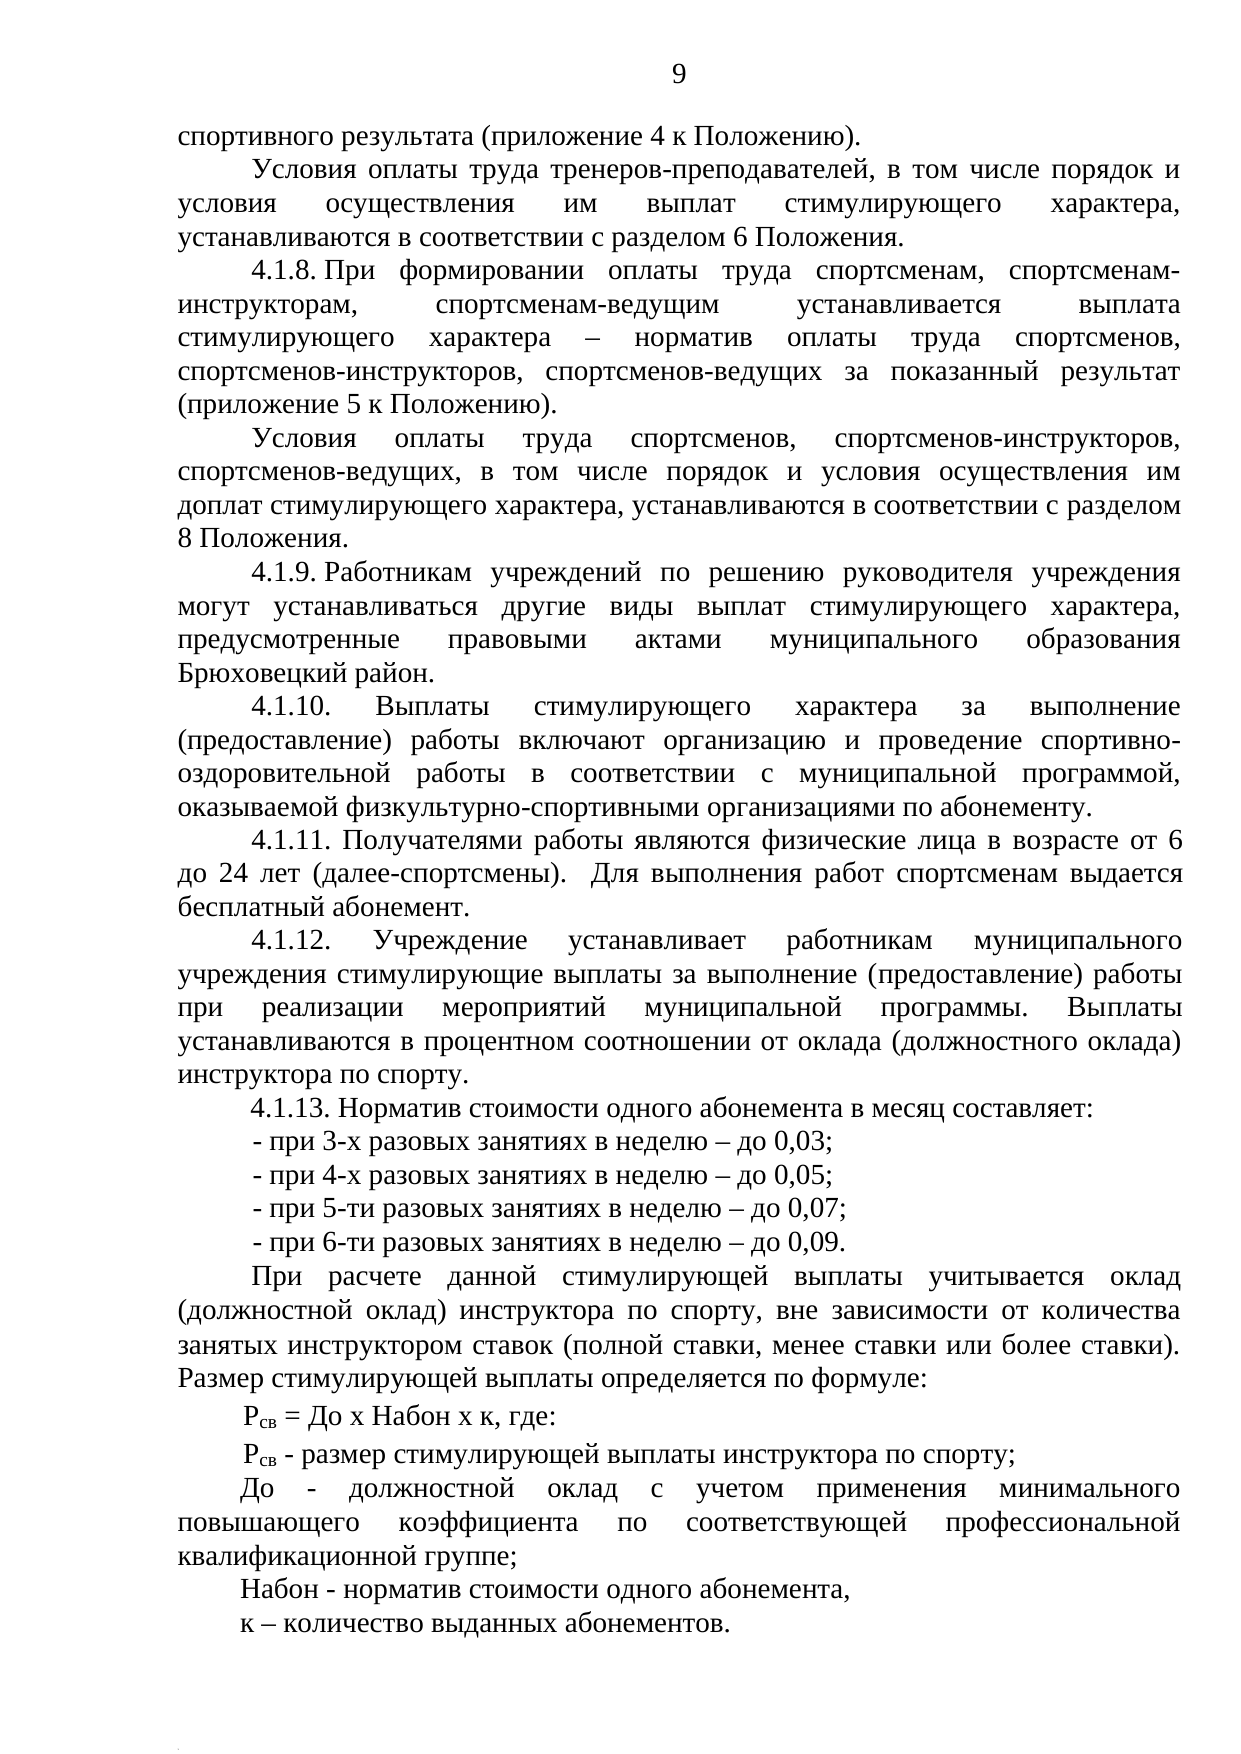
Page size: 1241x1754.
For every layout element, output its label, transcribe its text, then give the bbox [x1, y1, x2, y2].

text - при 4-х разовых занятиях в неделю – до 0,05; [177, 1157, 1181, 1191]
text При расчете данной стимулирующей выплаты учитывается оклад (должностной оклад) инструктора по спорту, вне зависимости от количества занятых инструктором ставок (полной ставки, менее ставки или более ставки). Размер стимулирующей выплаты определяется по формуле: [177, 1258, 1181, 1394]
text 4.1.8. При формировании оплаты труда спортсменам, спортсменам-инструкторам, спортсменам-ведущим устанавливается выплата стимулирующего характера – норматив оплаты труда спортсменов, спортсменов-инструкторов, спортсменов-ведущих за показанный результат (приложение 5 к Положению). [177, 252, 1181, 420]
text Условия оплаты труда тренеров-преподавателей, в том числе порядок и условия осуществления им выплат стимулирующего характера, устанавливаются в соответствии с разделом 6 Положения. [177, 152, 1181, 252]
text Рсв = До х Набон х к, где: [177, 1394, 1181, 1432]
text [177, 118, 1181, 152]
text Набон - норматив стоимости одного абонемента, [177, 1571, 1181, 1605]
text 4.1.12. Учреждение устанавливает работникам муниципального учреждения стимулирующие выплаты за выполнение (предоставление) работы при реализации мероприятий муниципальной программы. Выплаты устанавливаются в процентном соотношении от оклада (должностного оклада) инструктора по спорту. [177, 922, 1182, 1090]
text к – количество выданных абонементов. [177, 1605, 1181, 1638]
text 4.1.11. Получателями работы являются физические лица в возрасте от 6 до 24 лет (далее-спортсмены). Для выполнения работ спортсменам выдается бесплатный абонемент. [177, 823, 1183, 922]
text 4.1.13. Норматив стоимости одного абонемента в месяц составляет: [177, 1090, 1181, 1123]
text До - должностной оклад с учетом применения минимального повышающего коэффициента по соответствующей профессиональной квалификационной группе; [177, 1471, 1181, 1571]
text 4.1.9. Работникам учреждений по решению руководителя учреждения могут устанавливаться другие виды выплат стимулирующего характера, предусмотренные правовыми актами муниципального образования Брюховецкий район. [177, 554, 1181, 688]
text - при 6-ти разовых занятиях в неделю – до 0,09. [177, 1224, 1181, 1258]
title 4.1.10. Выплаты стимулирующего характера за выполнение (предоставление) работы включают организацию и проведение спортивно-оздоровительной работы в соответствии с муниципальной программой, оказываемой физкультурно-спортивными организациями по абонементу. [177, 688, 1181, 823]
text Рсв - размер стимулирующей выплаты инструктора по спорту; [177, 1432, 1181, 1471]
text - при 3-х разовых занятиях в неделю – до 0,03; [177, 1123, 1181, 1157]
text - при 5-ти разовых занятиях в неделю – до 0,07; [177, 1191, 1181, 1224]
text Условия оплаты труда спортсменов, спортсменов-инструкторов, спортсменов-ведущих, в том числе порядок и условия осуществления им доплат стимулирующего характера, устанавливаются в соответствии с разделом 8 Положения. [177, 420, 1181, 554]
